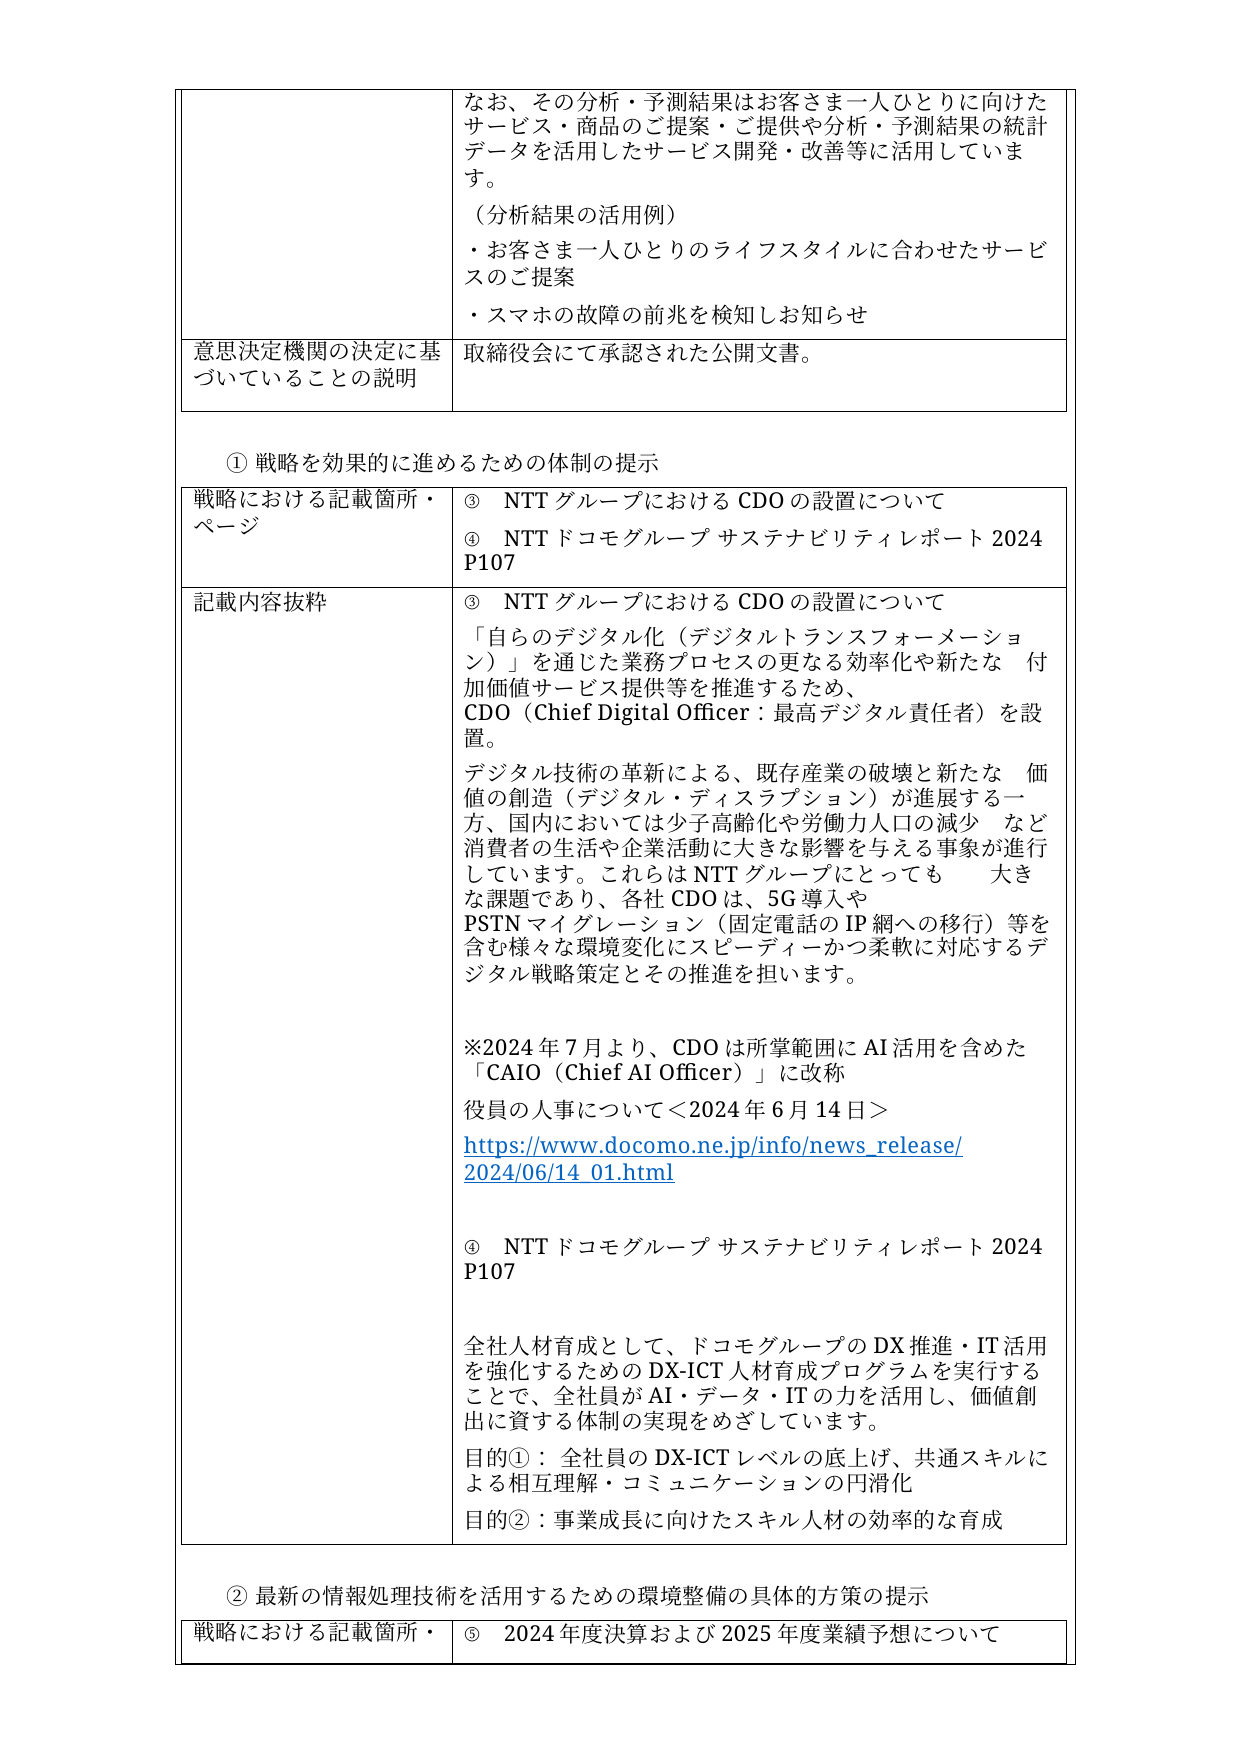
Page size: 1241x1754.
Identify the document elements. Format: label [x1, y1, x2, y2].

table_cell [176, 90, 1075, 1664]
